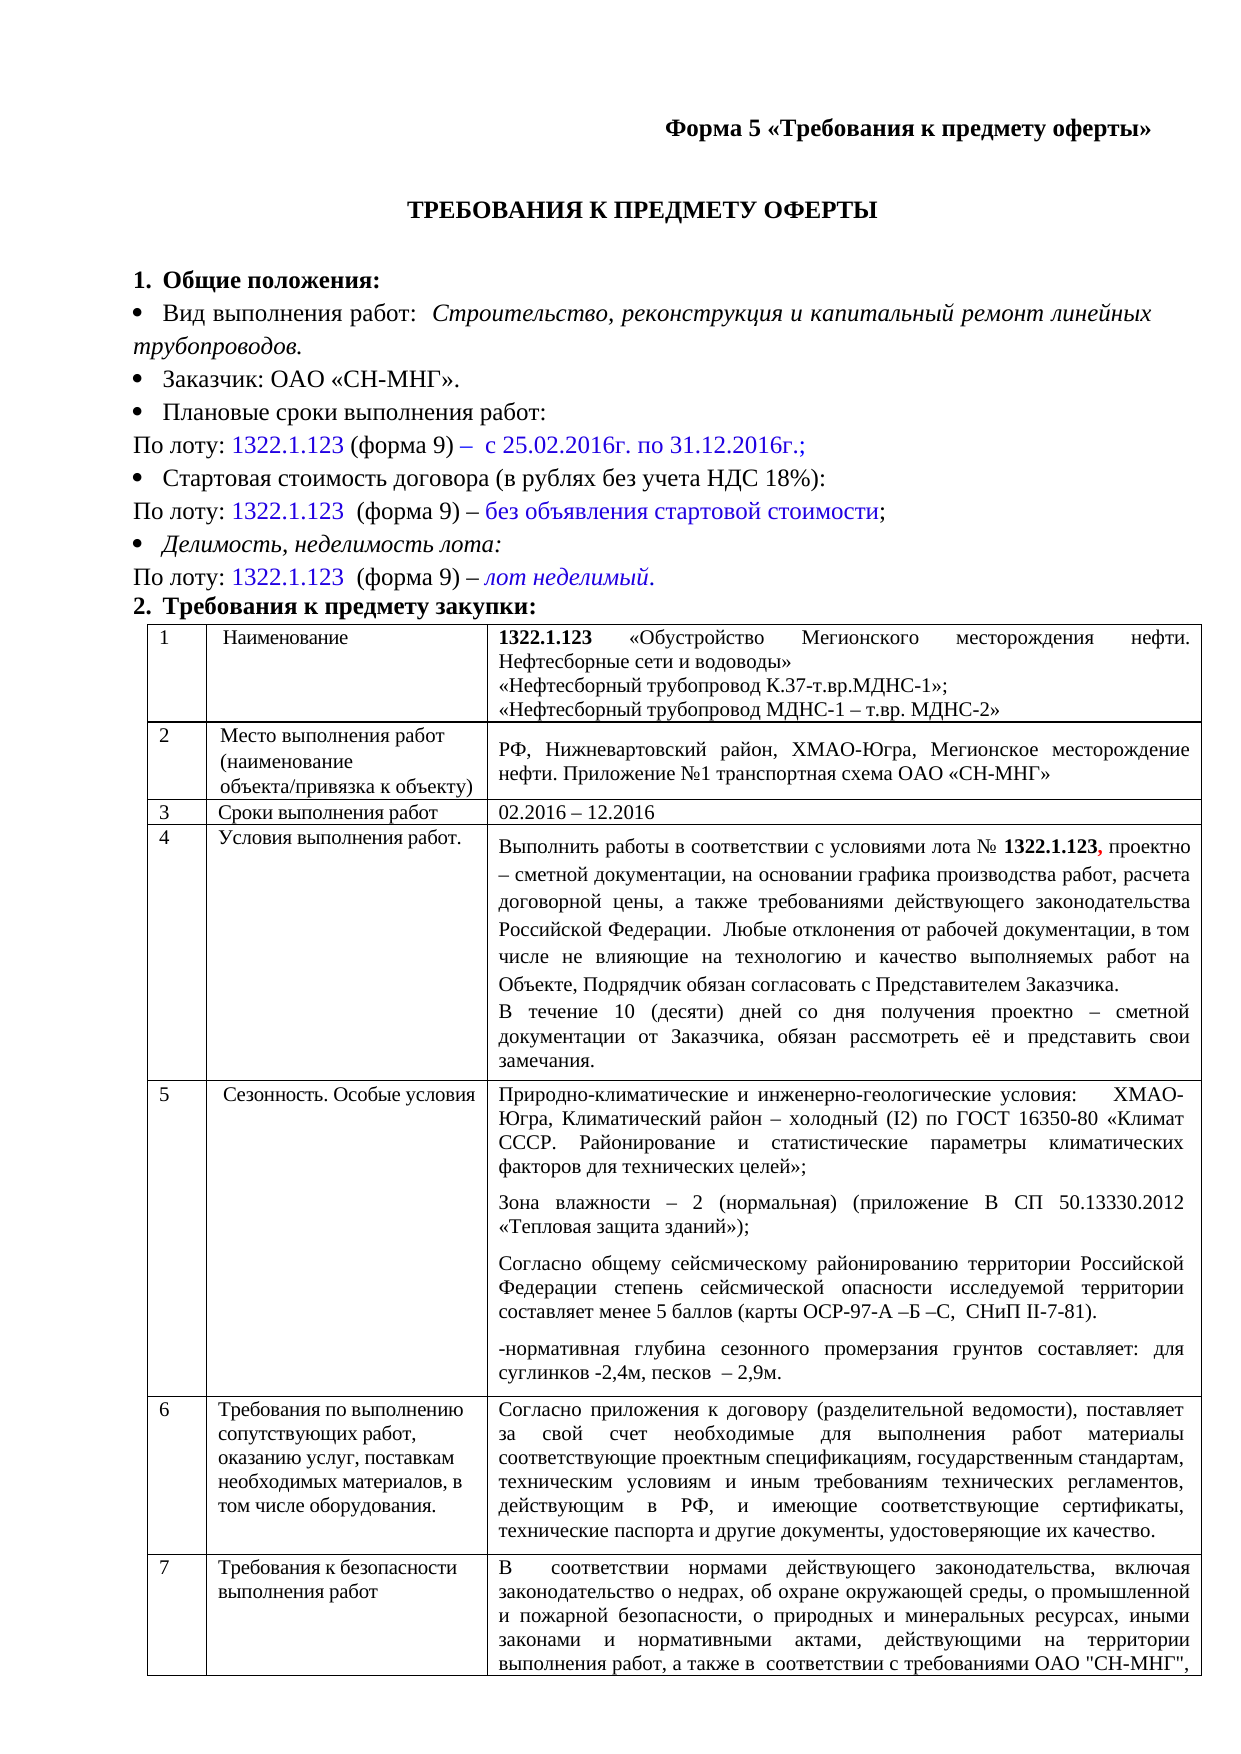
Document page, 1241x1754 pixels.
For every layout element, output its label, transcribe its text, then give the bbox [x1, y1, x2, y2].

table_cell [488, 1555, 1201, 1675]
list Вид выполнения работ: Строительство, реконструкция и капитальный ремонт линейных трубопроводов. [133, 298, 1152, 360]
table_cell 2 [148, 723, 206, 799]
text По лоту: 1322.1.123 (форма 9) – лот неделимый. [133, 562, 1152, 591]
table_cell 4 [148, 825, 206, 1080]
text ТРЕБОВАНИЯ К ПРЕДМЕТУ ОФЕРТЫ [133, 195, 1152, 224]
list Плановые сроки выполнения работ: [133, 397, 1152, 426]
table_cell РФ, Нижневартовский район, ХМАО-Югра, Мегионское месторождение нефти. Приложение №1 транспортная схема ОАО «СН-МНГ» [488, 723, 1201, 799]
table_header 1322.1.123 «Обустройство Мегионского месторождения нефти. Нефтесборные сети и водоводы» «Нефтесборный трубопровод К.37-т.вр.МДНС-1»; «Нефтесборный трубопровод МДНС-1 – т.вр. МДНС-2» [488, 625, 1201, 721]
list Общие положения: [133, 265, 1152, 294]
table_cell Согласно приложения к договору (разделительной ведомости), поставляет за свой счет необходимые для выполнения работ материалы соответствующие проектным спецификациям, государственным стандартам, техническим условиям и иным требованиям технических регламентов, действующим в РФ, и имеющие соответствующие сертификаты, технические паспорта и другие документы, удостоверяющие их качество. [488, 1397, 1201, 1554]
table_cell Выполнить работы в соответствии с условиями лота № 1322.1.123, проектно – сметной документации, на основании графика производства работ, расчета договорной цены, а также требованиями действующего законодательства Российской Федерации. Любые отклонения от рабочей документации, в том числе не влияющие на технологию и качество выполняемых работ на Объекте, Подрядчик обязан согласовать с Представителем Заказчика. В течение 10 (десяти) дней со дня получения проектно – сметной документации от Заказчика, обязан рассмотреть её и представить свои замечания. [488, 825, 1201, 1080]
table_cell 7 [148, 1555, 206, 1675]
list Стартовая стоимость договора (в рублях без учета НДС 18%): [133, 463, 1152, 492]
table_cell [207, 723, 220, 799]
table_cell 6 [148, 1397, 206, 1554]
list Заказчик: ОАО «СН-МНГ». [133, 364, 1152, 393]
table_header Наименование [207, 625, 487, 721]
text По лоту: 1322.1.123 (форма 9) – без объявления стартовой стоимости; [133, 496, 1152, 525]
table_cell Природно-климатические и инженерно-геологические условия: ХМАО-Югра, Климатический район – холодный (I2) по ГОСТ 16350-80 «Климат СССР. Районирование и статистические параметры климатических факторов для технических целей»; Зона влажности – 2 (нормальная) (приложение В СП 50.13330.2012 «Тепловая защита зданий»); Согласно общему сейсмическому районированию территории Российской Федерации степень сейсмической опасности исследуемой территории составляет менее 5 баллов (карты ОСР-97-А –Б –С, СНиП II-7-81). -нормативная глубина сезонного промерзания грунтов составляет: для суглинков -2,4м, песков – 2,9м. [488, 1081, 1201, 1396]
table_cell 5 [148, 1081, 206, 1396]
text По лоту: 1322.1.123 (форма 9) – с 25.02.2016г. по 31.12.2016г.; [133, 430, 1152, 459]
list Требования к предмету закупки: [133, 591, 1152, 620]
list Делимость, неделимость лота: [133, 529, 1152, 558]
table_cell Сроки выполнения работ [207, 800, 487, 824]
table_cell 02.2016 – 12.2016 [488, 800, 1201, 824]
table_cell 3 [148, 800, 206, 824]
table_cell Условия выполнения работ. [207, 825, 487, 1080]
table_cell Требования по выполнению сопутствующих работ, оказанию услуг, поставкам необходимых материалов, в том числе оборудования. [207, 1397, 487, 1554]
table_cell Сезонность. Особые условия [207, 1081, 487, 1396]
table_header 1 [148, 625, 206, 721]
text Форма 5 «Требования к предмету оферты» [133, 113, 1152, 141]
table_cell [207, 1555, 487, 1675]
